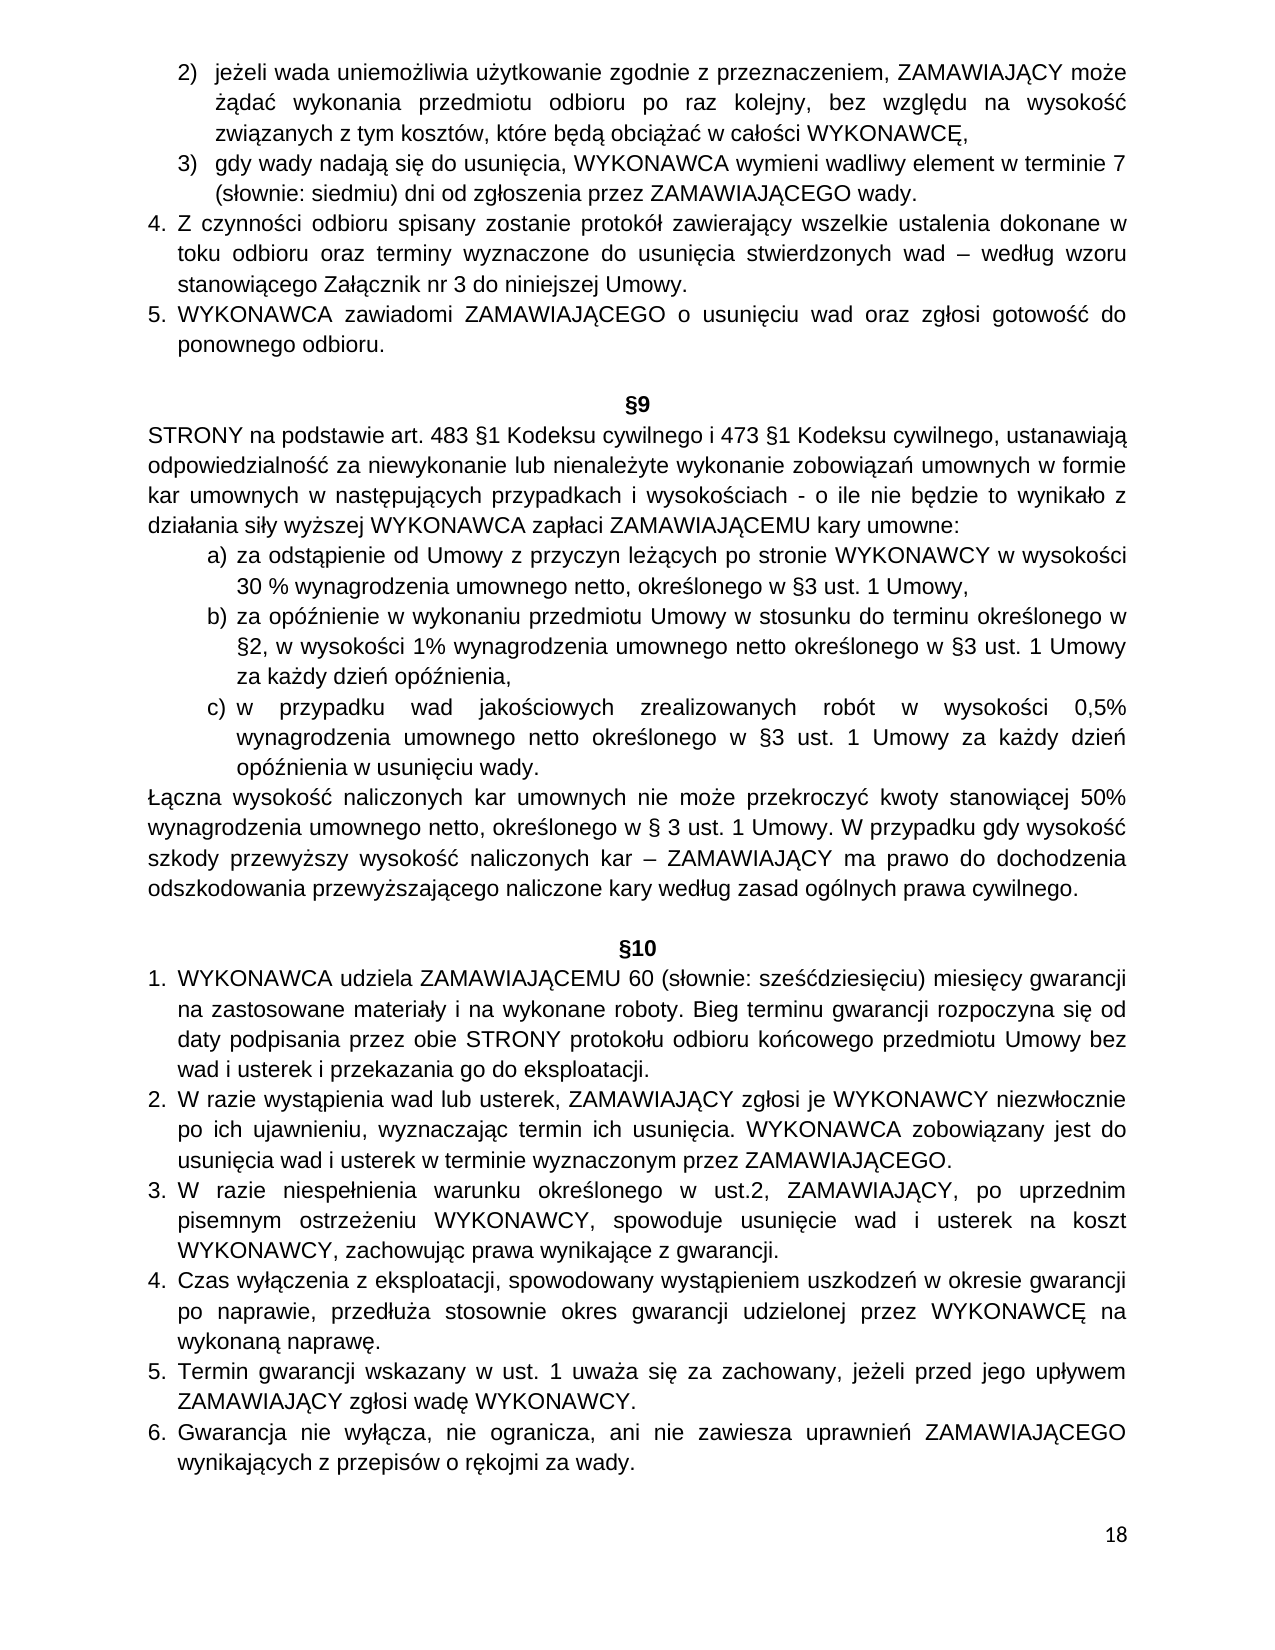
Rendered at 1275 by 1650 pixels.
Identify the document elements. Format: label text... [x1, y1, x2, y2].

text STRONY na podstawie art. 483 §1 Kodeksu cywilnego i 473 §1 Kodeksu cywilnego, ustanawiają odpowiedzialność za niewykonanie lub nienależyte wykonanie zobowiązań umownych w formie kar umownych w następujących przypadkach i wysokościach - o ile nie będzie to wynikało z działania siły wyższej WYKONAWCA zapłaci ZAMAWIAJĄCEMU kary umowne: [148, 422, 1127, 538]
list WYKONAWCA zawiadomi ZAMAWIAJĄCEGO o usunięciu wad oraz zgłosi gotowość do ponownego odbioru. [148, 301, 1127, 357]
text Łączna wysokość naliczonych kar umownych nie może przekroczyć kwoty stanowiącej 50% wynagrodzenia umownego netto, określonego w § 3 ust. 1 Umowy. W przypadku gdy wysokość szkody przewyższy wysokość naliczonych kar – ZAMAWIAJĄCY ma prawo do dochodzenia odszkodowania przewyższającego naliczone kary według zasad ogólnych prawa cywilnego. [148, 784, 1127, 901]
text §10 [148, 935, 1127, 961]
list Gwarancja nie wyłącza, nie ogranicza, ani nie zawiesza uprawnień ZAMAWIAJĄCEGO wynikających z przepisów o rękojmi za wady. [148, 1418, 1127, 1475]
list za odstąpienie od Umowy z przyczyn leżących po stronie WYKONAWCY w wysokości 30 % wynagrodzenia umownego netto, określonego w §3 ust. 1 Umowy, [207, 542, 1127, 599]
list W razie wystąpienia wad lub usterek, ZAMAWIAJĄCY zgłosi je WYKONAWCY niezwłocznie po ich ujawnieniu, wyznaczając termin ich usunięcia. WYKONAWCA zobowiązany jest do usunięcia wad i usterek w terminie wyznaczonym przez ZAMAWIAJĄCEGO. [148, 1086, 1127, 1173]
list w przypadku wad jakościowych zrealizowanych robót w wysokości 0,5% wynagrodzenia umownego netto określonego w §3 ust. 1 Umowy za każdy dzień opóźnienia w usunięciu wady. [207, 693, 1127, 780]
list Z czynności odbioru spisany zostanie protokół zawierający wszelkie ustalenia dokonane w toku odbioru oraz terminy wyznaczone do usunięcia stwierdzonych wad – według wzoru stanowiącego Załącznik nr 3 do niniejszej Umowy. [148, 210, 1127, 297]
list Termin gwarancji wskazany w ust. 1 uważa się za zachowany, jeżeli przed jego upływem ZAMAWIAJĄCY zgłosi wadę WYKONAWCY. [148, 1358, 1127, 1414]
list WYKONAWCA udziela ZAMAWIAJĄCEMU 60 (słownie: sześćdziesięciu) miesięcy gwarancji na zastosowane materiały i na wykonane roboty. Bieg terminu gwarancji rozpoczyna się od daty podpisania przez obie STRONY protokołu odbioru końcowego przedmiotu Umowy bez wad i usterek i przekazania go do eksploatacji. [148, 965, 1127, 1082]
list za opóźnienie w wykonaniu przedmiotu Umowy w stosunku do terminu określonego w §2, w wysokości 1% wynagrodzenia umownego netto określonego w §3 ust. 1 Umowy za każdy dzień opóźnienia, [207, 603, 1127, 689]
list W razie niespełnienia warunku określonego w ust.2, ZAMAWIAJĄCY, po uprzednim pisemnym ostrzeżeniu WYKONAWCY, spowoduje usunięcie wad i usterek na koszt WYKONAWCY, zachowując prawa wynikające z gwarancji. [148, 1177, 1127, 1263]
list jeżeli wada uniemożliwia użytkowanie zgodnie z przeznaczeniem, ZAMAWIAJĄCY może żądać wykonania przedmiotu odbioru po raz kolejny, bez względu na wysokość związanych z tym kosztów, które będą obciążać w całości WYKONAWCĘ, [177, 59, 1127, 146]
list Czas wyłączenia z eksploatacji, spowodowany wystąpieniem uszkodzeń w okresie gwarancji po naprawie, przedłuża stosownie okres gwarancji udzielonej przez WYKONAWCĘ na wykonaną naprawę. [148, 1267, 1127, 1354]
text §9 [148, 391, 1127, 418]
list gdy wady nadają się do usunięcia, WYKONAWCA wymieni wadliwy element w terminie 7 (słownie: siedmiu) dni od zgłoszenia przez ZAMAWIAJĄCEGO wady. [177, 150, 1127, 206]
